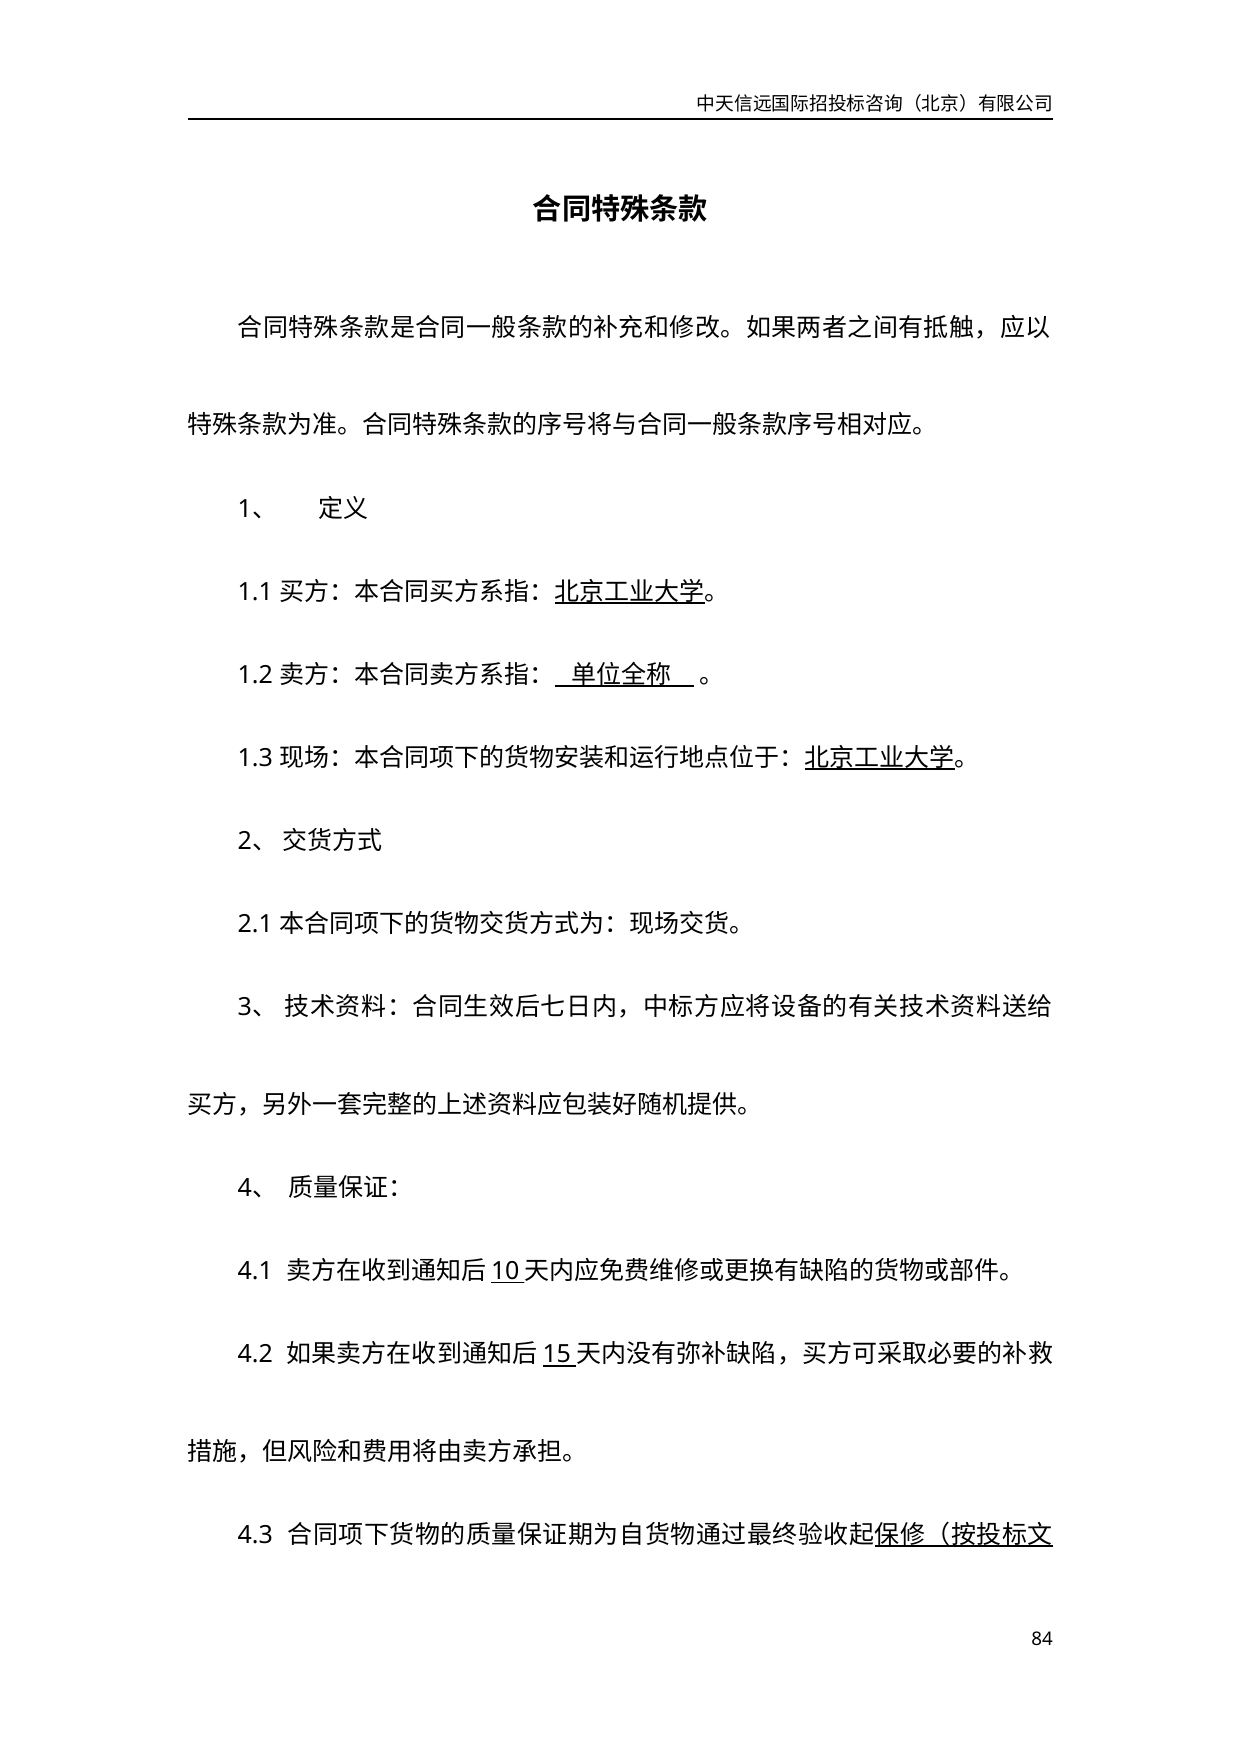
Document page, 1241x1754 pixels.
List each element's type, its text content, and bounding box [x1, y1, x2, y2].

text 1.3 现场：本合同项下的货物安装和运行地点位于：北京工业大学。 [187, 723, 1053, 788]
text 1.1 买方：本合同买方系指：北京工业大学。 [187, 557, 1053, 622]
list 定义 [187, 474, 1053, 539]
text 合同特殊条款是合同一般条款的补充和修改。如果两者之间有抵触，应以特殊条款为准。合同特殊条款的序号将与合同一般条款序号相对应。 [187, 293, 1053, 456]
text 2.1 本合同项下的货物交货方式为：现场交货。 [187, 889, 1053, 954]
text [187, 1500, 1053, 1565]
text 4、 质量保证： [187, 1153, 1053, 1218]
text 1.2 卖方：本合同卖方系指： 单位全称 。 [187, 640, 1053, 705]
subtitle 合同特殊条款 [187, 174, 1053, 239]
text 2、 交货方式 [187, 806, 1053, 871]
text 3、 技术资料：合同生效后七日内，中标方应将设备的有关技术资料送给买方，另外一套完整的上述资料应包装好随机提供。 [187, 972, 1053, 1135]
text 4.2 如果卖方在收到通知后15天内没有弥补缺陷，买方可采取必要的补救措施，但风险和费用将由卖方承担。 [187, 1319, 1053, 1482]
text 4.1 卖方在收到通知后10天内应免费维修或更换有缺陷的货物或部件。 [187, 1236, 1053, 1301]
